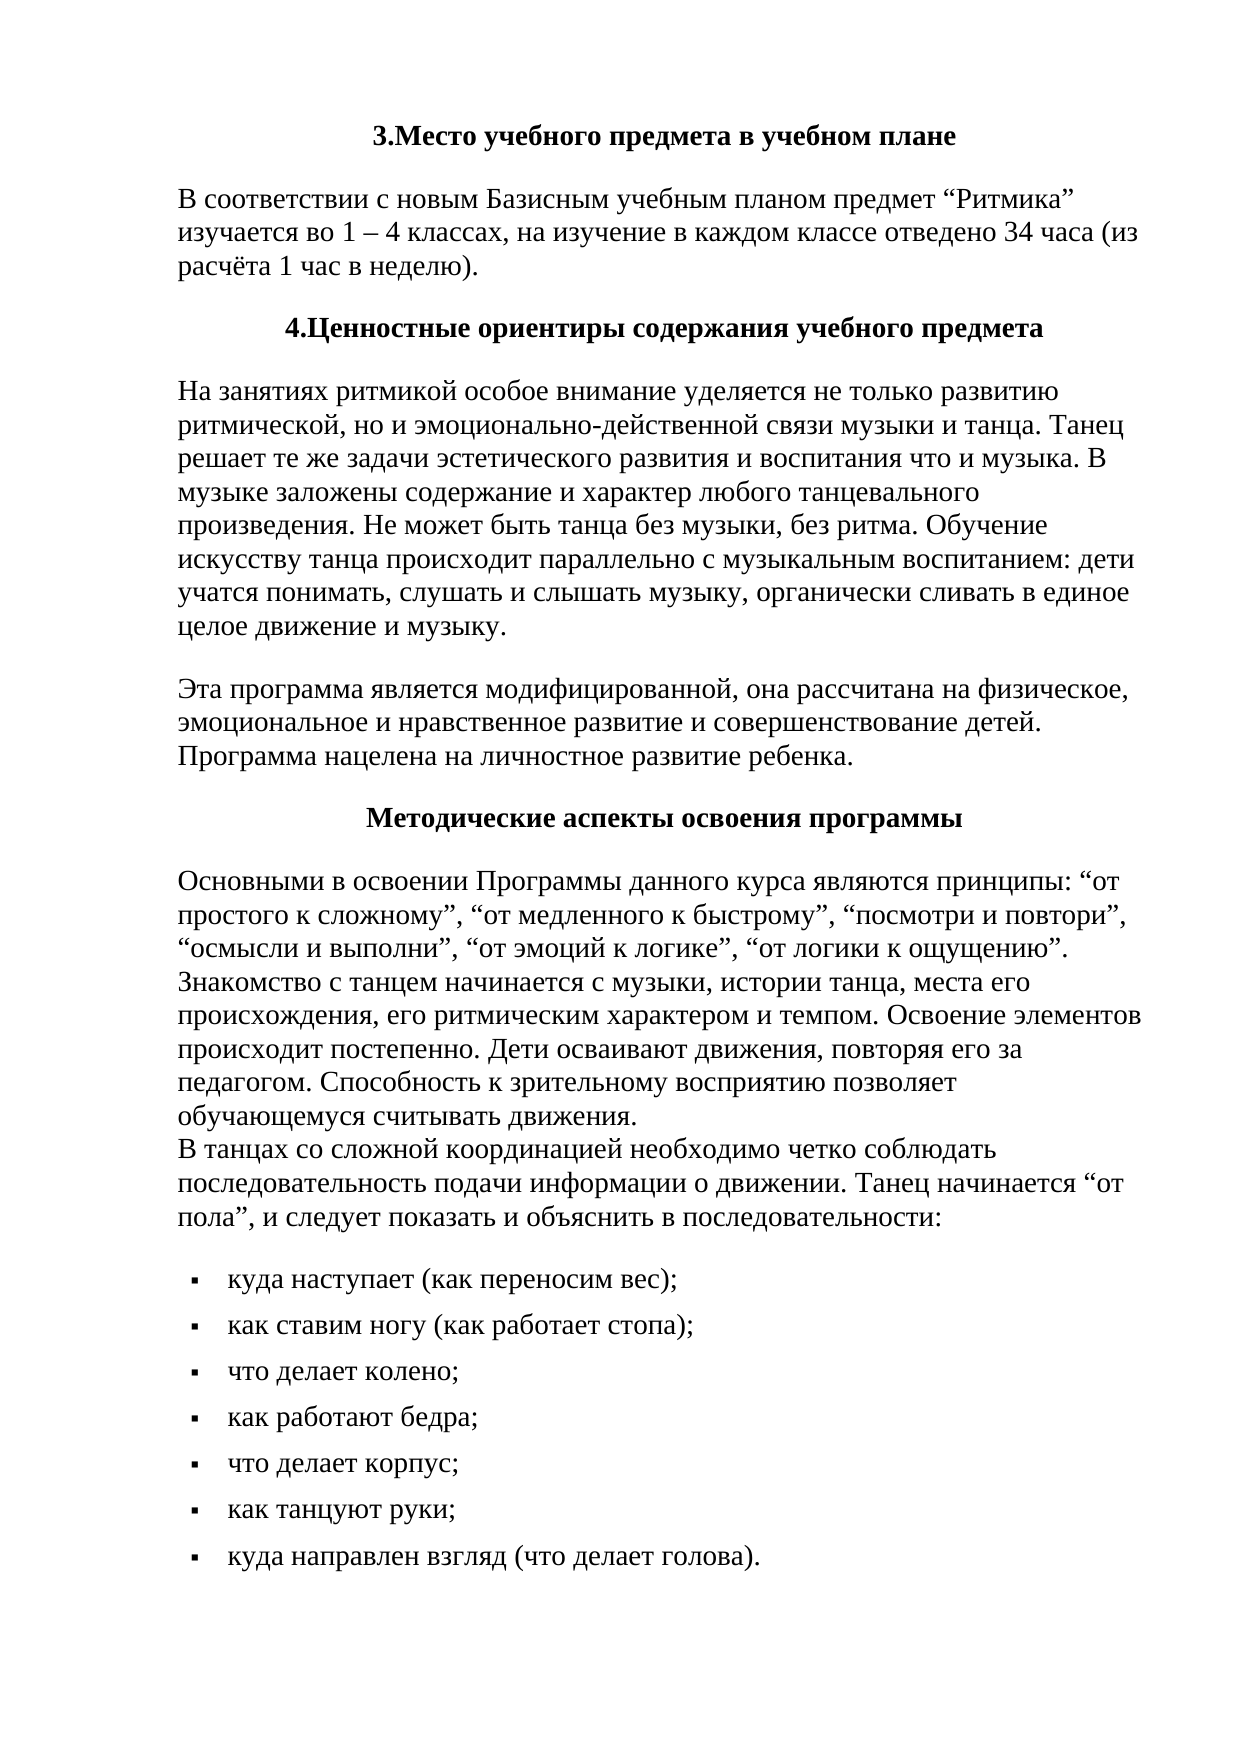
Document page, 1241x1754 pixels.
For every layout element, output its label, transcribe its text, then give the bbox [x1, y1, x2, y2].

text На занятиях ритмикой особое внимание уделяется не только развитию ритмической, но и эмоционально-действенной связи музыки и танца. Танец решает те же задачи эстетического развития и воспитания что и музыка. В музыке заложены содержание и характер любого танцевального произведения. Не может быть танца без музыки, без ритма. Обучение искусству танца происходит параллельно с музыкальным воспитанием: дети учатся понимать, слушать и слышать музыку, органически сливать в единое целое движение и музыку. [177, 373, 1152, 642]
text В соответствии с новым Базисным учебным планом предмет “Ритмика” изучается во 1 – 4 классах, на изучение в каждом классе отведено 34 часа (из расчёта 1 час в неделю). [177, 181, 1152, 281]
text Методические аспекты освоения программы [177, 801, 1152, 834]
text 3.Место учебного предмета в учебном плане [177, 118, 1152, 152]
list что делает корпус; [190, 1446, 1152, 1479]
list куда наступает (как переносим вес); [190, 1261, 1152, 1295]
text Основными в освоении Программы данного курса являются принципы: “от простого к сложному”, “от медленного к быстрому”, “посмотри и повтори”, “осмысли и выполни”, “от эмоций к логике”, “от логики к ощущению”. [177, 863, 1152, 964]
text Эта программа является модифицированной, она рассчитана на физическое, эмоциональное и нравственное развитие и совершенствование детей. Программа нацелена на личностное развитие ребенка. [177, 671, 1152, 771]
list что делает колено; [190, 1353, 1152, 1387]
list как ставим ногу (как работает стопа); [190, 1307, 1152, 1341]
text 4.Ценностные ориентиры содержания учебного предмета [177, 311, 1152, 344]
list куда направлен взгляд (что делает голова). [190, 1538, 1152, 1571]
list как танцуют руки; [190, 1492, 1152, 1525]
text Знакомство с танцем начинается с музыки, истории танца, места его происхождения, его ритмическим характером и темпом. Освоение элементов происходит постепенно. Дети осваивают движения, повторяя его за педагогом. Способность к зрительному восприятию позволяет обучающемуся считывать движения. [177, 964, 1152, 1132]
text В танцах со сложной координацией необходимо четко соблюдать последовательность подачи информации о движении. Танец начинается “от пола”, и следует показать и объяснить в последовательности: [177, 1132, 1152, 1232]
list как работают бедра; [190, 1399, 1152, 1433]
